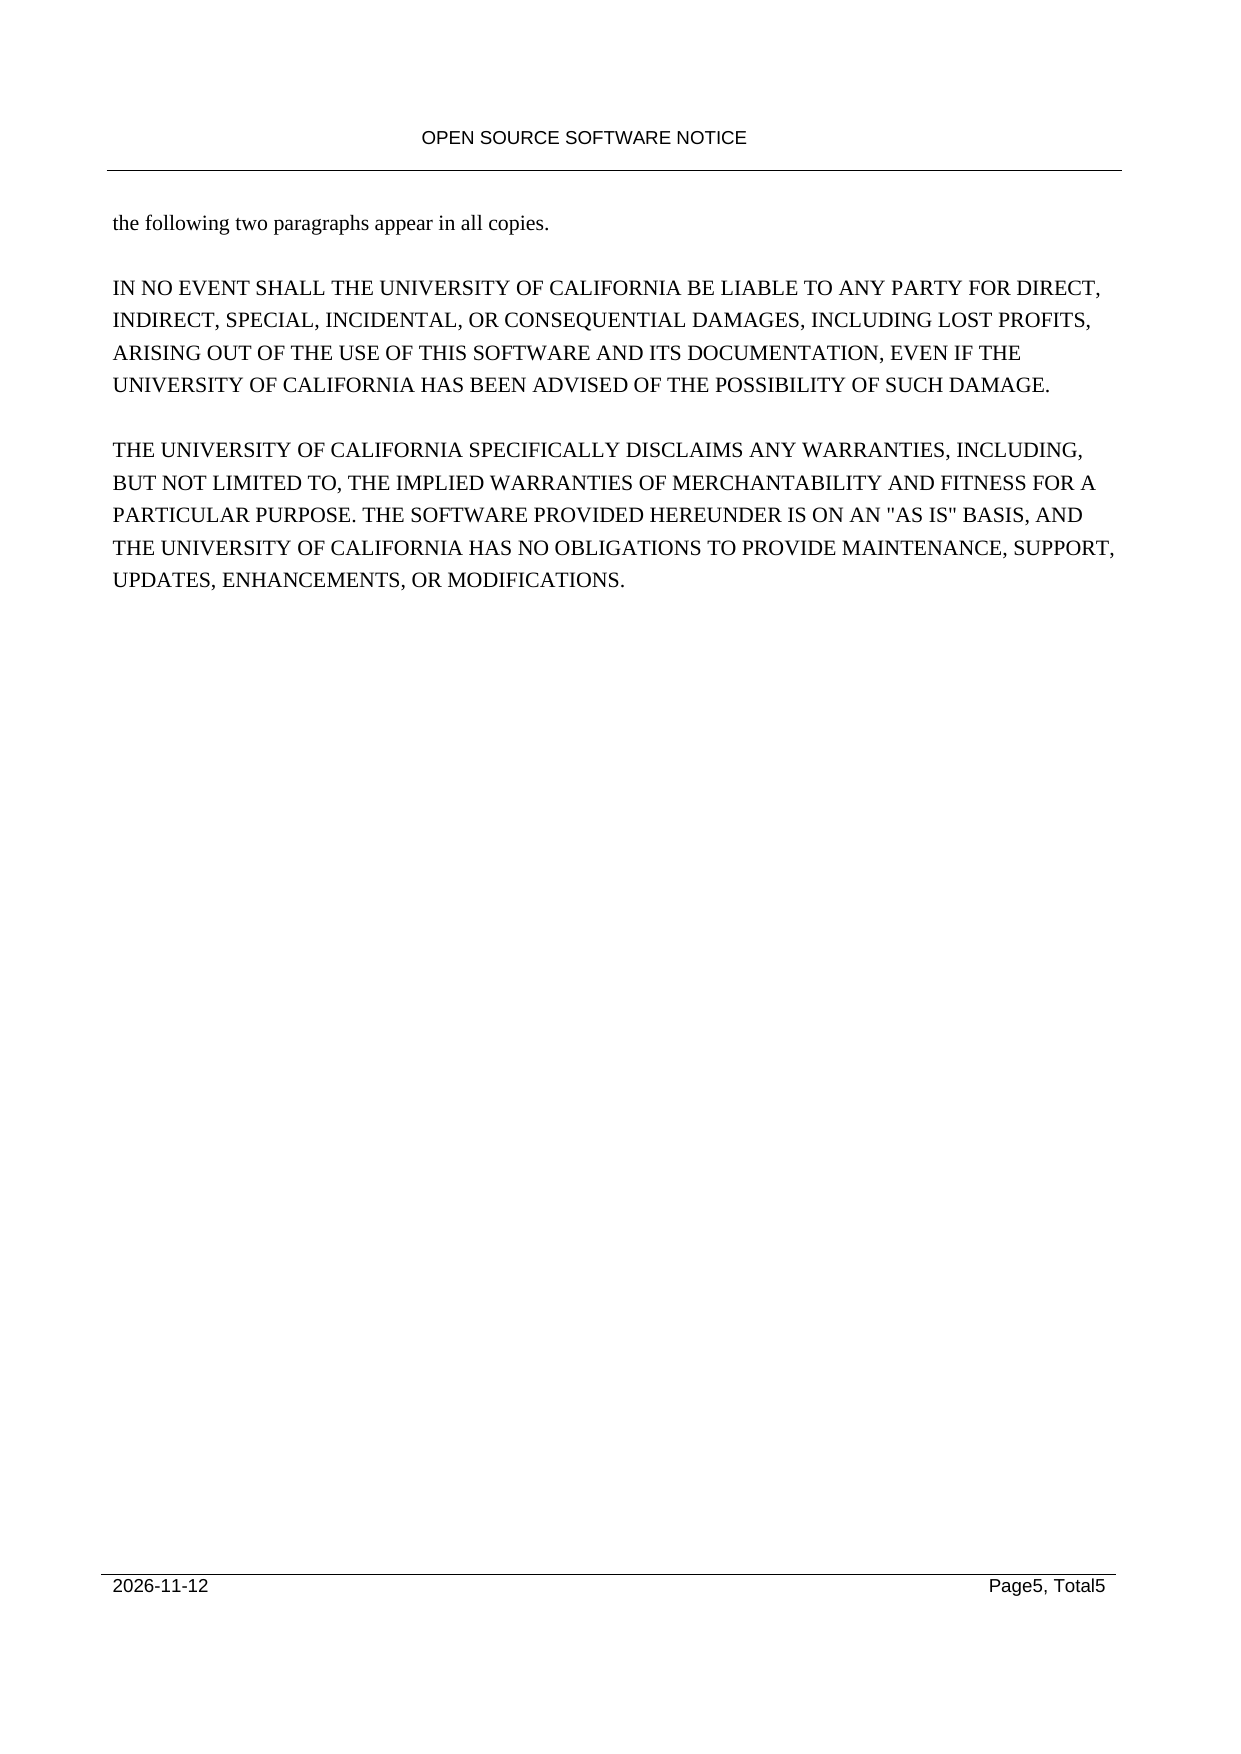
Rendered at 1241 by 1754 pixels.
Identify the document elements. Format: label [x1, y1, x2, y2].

text [112, 206, 1128, 629]
